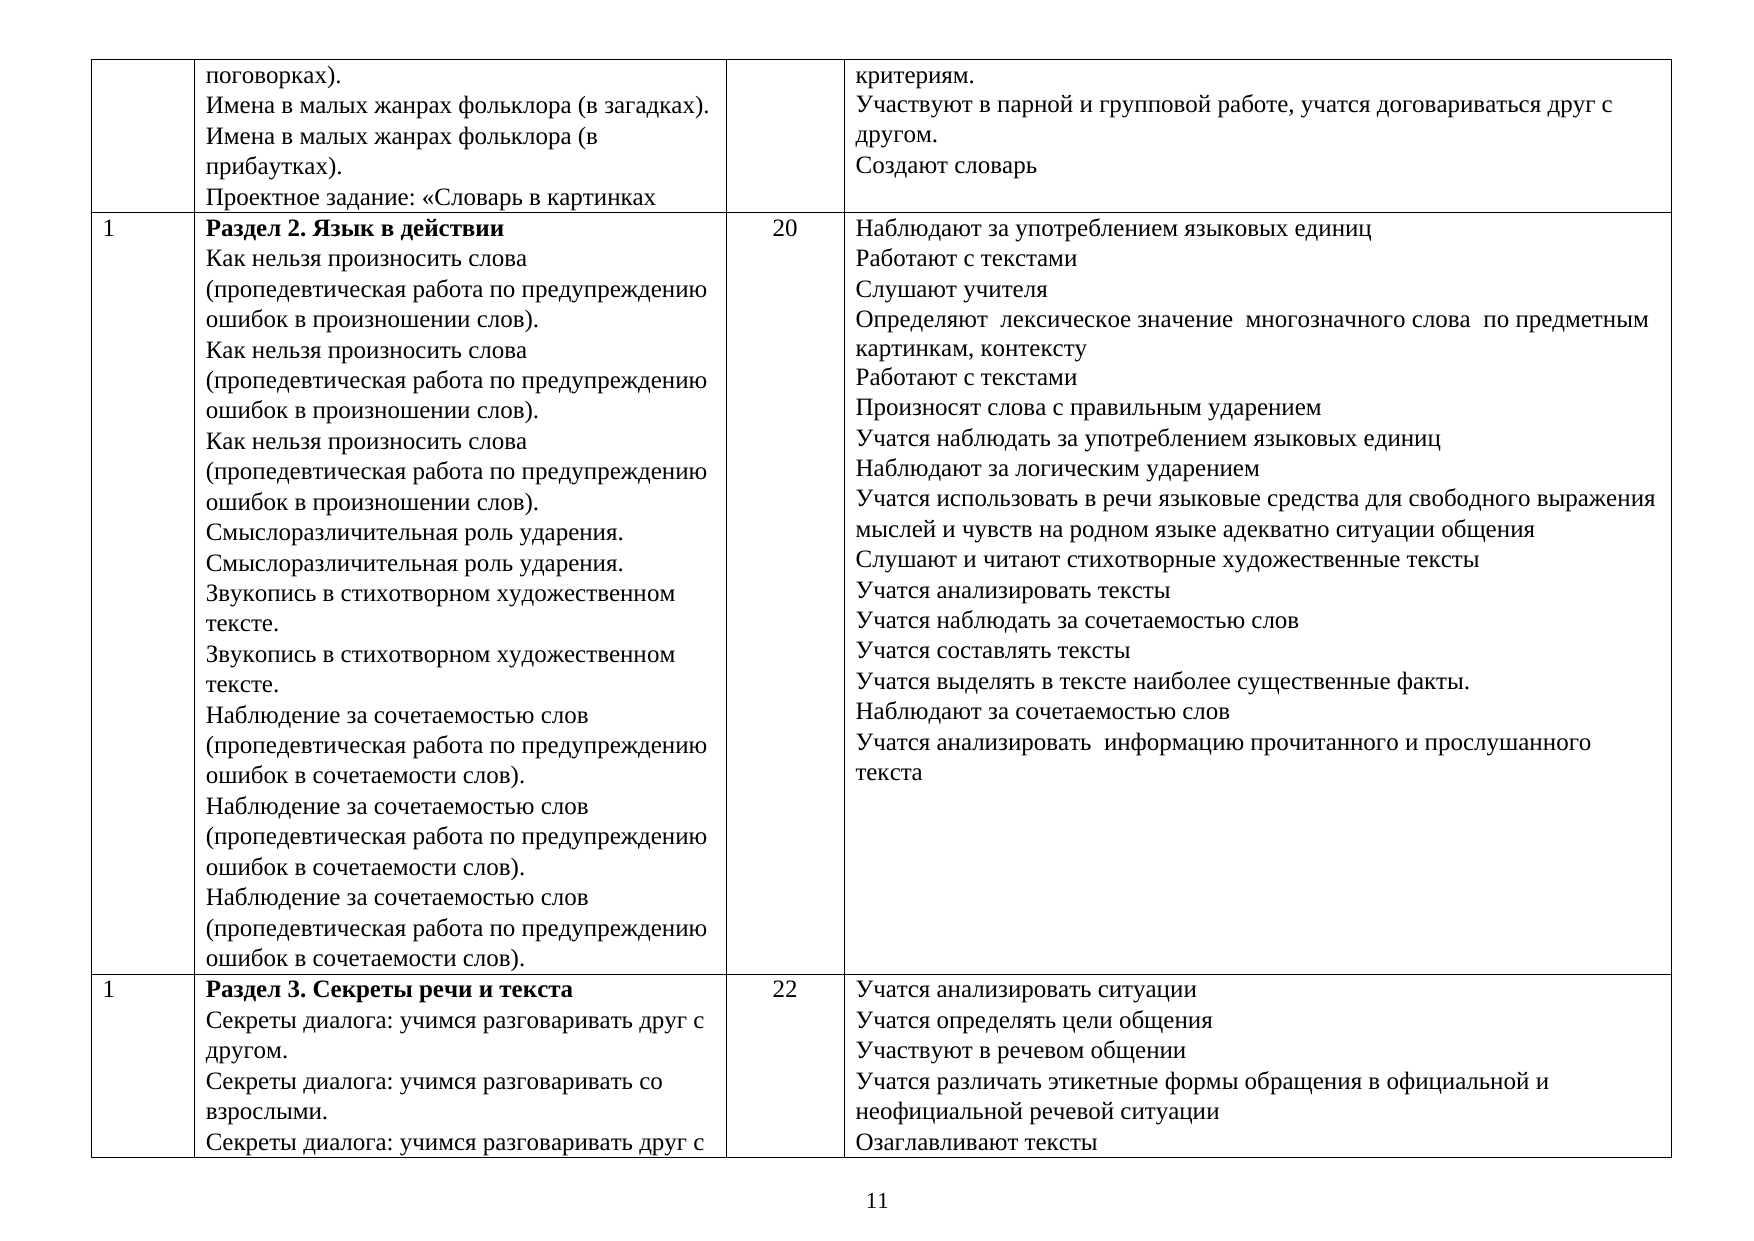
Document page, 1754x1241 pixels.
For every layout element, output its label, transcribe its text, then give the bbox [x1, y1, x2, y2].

table_cell 20 [727, 213, 844, 973]
table_cell 22 [727, 975, 844, 1157]
table_cell Наблюдают за употреблением языковых единиц Работают с текстами Слушают учителя Определяют лексическое значение многозначного слова по предметным картинкам, контексту Работают с текстами Произносят слова с правильным ударением Учатся наблюдать за употреблением языковых единиц Наблюдают за логическим ударением Учатся использовать в речи языковые средства для свободного выражения мыслей и чувств на родном языке адекватно ситуации общения Слушают и читают стихотворные художественные тексты Учатся анализировать тексты Учатся наблюдать за сочетаемостью слов Учатся составлять тексты Учатся выделять в тексте наиболее существенные факты. Наблюдают за сочетаемостью слов Учатся анализировать информацию прочитанного и прослушанного текста [845, 213, 1671, 973]
table_cell 1 [92, 213, 194, 973]
table_cell 1 [92, 975, 194, 1157]
table_cell Раздел 2. Язык в действии Как нельзя произносить слова (пропедевтическая работа по предупреждению ошибок в произношении слов). Как нельзя произносить слова (пропедевтическая работа по предупреждению ошибок в произношении слов). Как нельзя произносить слова (пропедевтическая работа по предупреждению ошибок в произношении слов). Смыслоразличительная роль ударения. Смыслоразличительная роль ударения. Звукопись в стихотворном художественном тексте. Звукопись в стихотворном художественном тексте. Наблюдение за сочетаемостью слов (пропедевтическая работа по предупреждению ошибок в сочетаемости слов). Наблюдение за сочетаемостью слов (пропедевтическая работа по предупреждению ошибок в сочетаемости слов). Наблюдение за сочетаемостью слов (пропедевтическая работа по предупреждению ошибок в сочетаемости слов). [195, 213, 726, 973]
table_cell 1 [92, 60, 194, 212]
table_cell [845, 60, 1671, 212]
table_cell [845, 975, 1671, 1157]
table_cell 24 [727, 60, 844, 212]
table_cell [195, 975, 726, 1157]
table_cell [195, 60, 726, 212]
